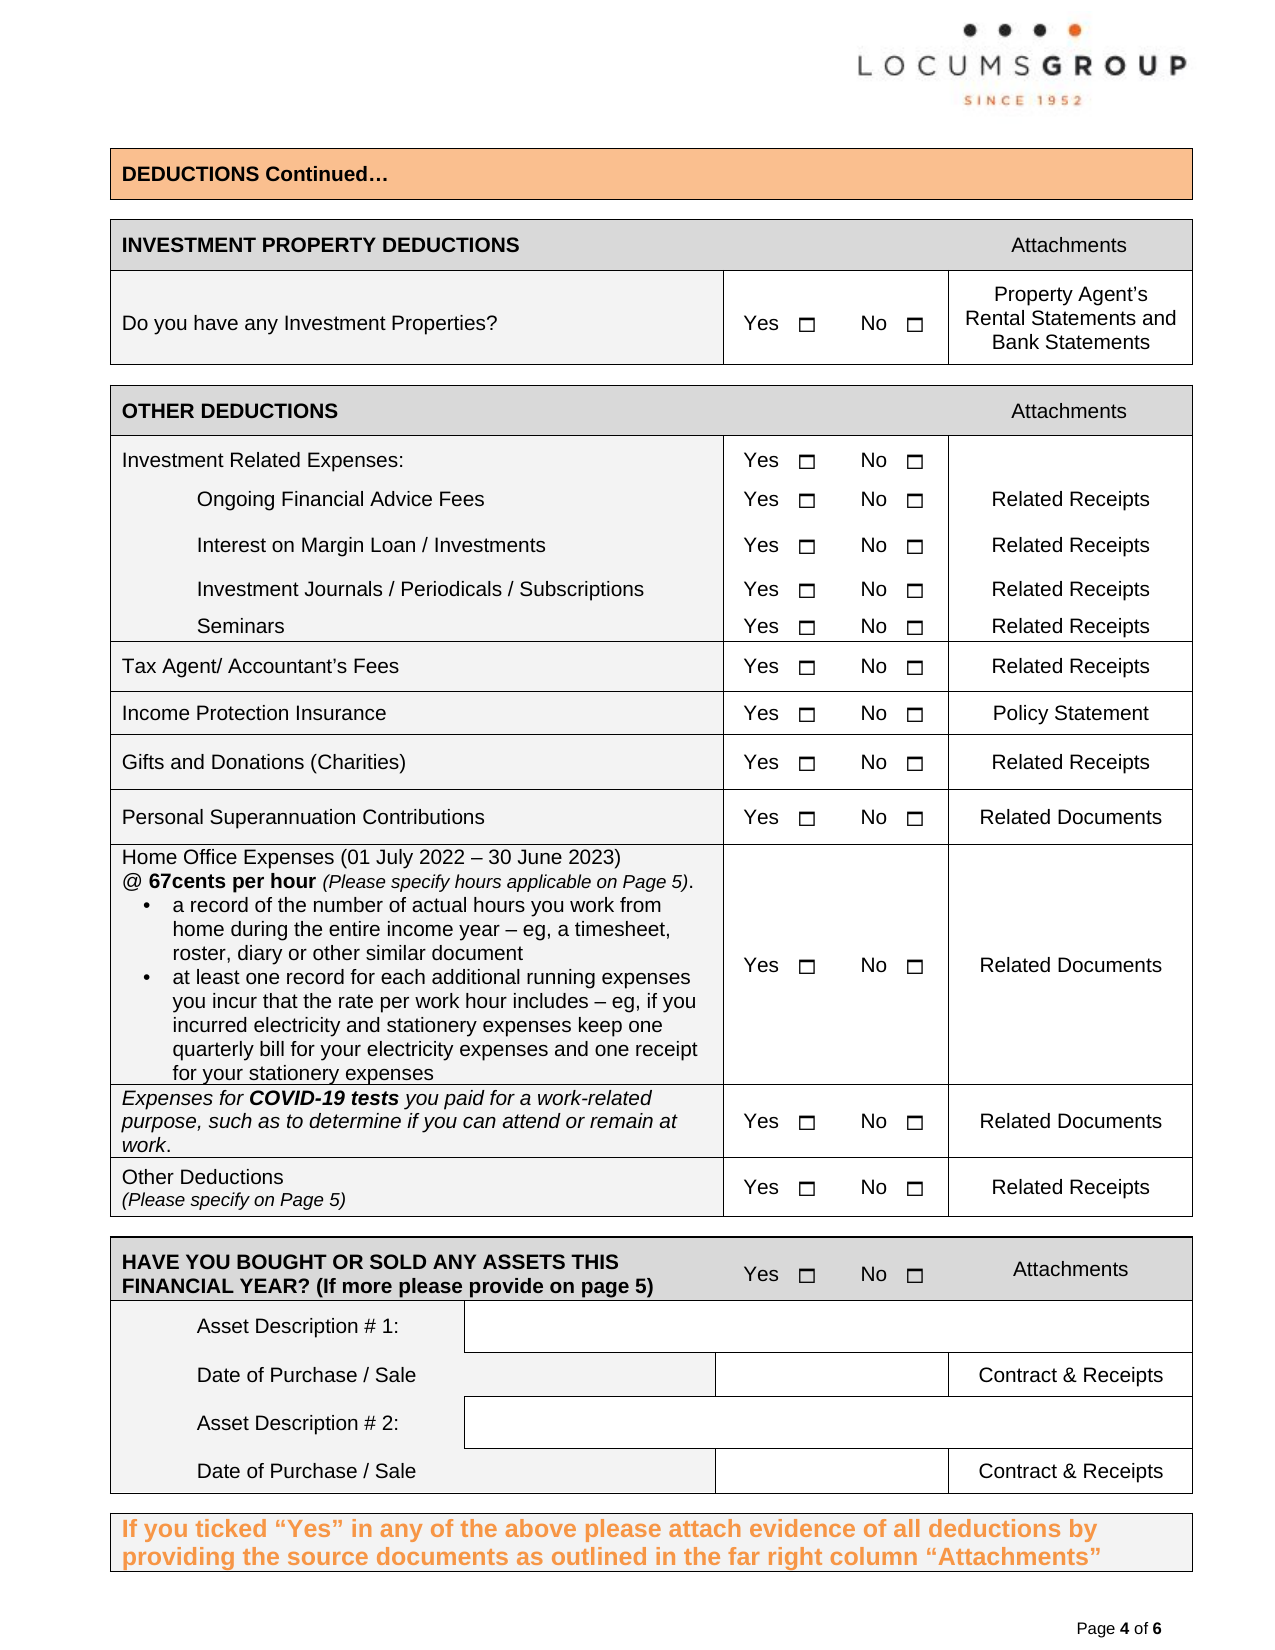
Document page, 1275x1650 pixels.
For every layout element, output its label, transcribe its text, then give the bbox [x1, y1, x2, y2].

table_cell Asset Description # 1: [111, 1301, 464, 1352]
table_cell Yes [724, 436, 836, 474]
table_cell No [836, 692, 948, 734]
table_header No [836, 1238, 949, 1300]
table_cell [465, 1301, 1192, 1352]
table_cell No [836, 845, 948, 1084]
table_cell Related Documents [949, 790, 1192, 844]
table_cell Yes [724, 1158, 836, 1216]
table_cell Tax Agent/ Accountant’s Fees [111, 642, 723, 691]
table_header INVESTMENT PROPERTY DEDUCTIONS Attachments [111, 220, 1192, 270]
table_cell Yes [724, 1085, 836, 1157]
table_cell Related Receipts [949, 642, 1192, 691]
table_cell Ongoing Financial Advice Fees [111, 474, 723, 523]
table_cell Yes [724, 271, 836, 364]
table_cell Related Receipts [949, 474, 1192, 523]
table_cell Personal Superannuation Contributions [111, 790, 723, 844]
table_cell Seminars [111, 611, 723, 641]
table_header HAVE YOU BOUGHT OR SOLD ANY ASSETS THIS FINANCIAL YEAR? (If more please provide on page 5) [111, 1238, 724, 1300]
table_cell Related Documents [949, 1085, 1192, 1157]
table_header DEDUCTIONS Continued… [111, 149, 1192, 199]
table_cell Yes [724, 845, 836, 1084]
table_cell No [836, 1085, 948, 1157]
table_cell No [836, 1158, 948, 1216]
table_cell Yes [724, 790, 836, 844]
table_cell Asset Description # 2: [111, 1396, 464, 1448]
table_header OTHER DEDUCTIONS Attachments [111, 386, 1192, 435]
table_cell Yes [724, 523, 836, 567]
table_cell No [836, 567, 948, 611]
table_header Attachments [949, 1238, 1192, 1300]
table_cell No [836, 642, 948, 691]
table_cell Date of Purchase / Sale [111, 1448, 715, 1492]
table_cell No [836, 735, 948, 789]
table_cell No [836, 523, 948, 567]
table_cell [716, 1449, 948, 1492]
table_cell Income Protection Insurance [111, 692, 723, 734]
table_cell Related Receipts [949, 611, 1192, 641]
table_cell Yes [724, 692, 836, 734]
table_cell [465, 1397, 1192, 1448]
table_cell Home Office Expenses (01 July 2022 – 30 June 2023) @ 67cents per hour (Please specify hours applicable on Page 5). • a record of the number of actual hours you work from home during the entire income year – eg, a timesheet, roster, diary or other similar document • at least one record for each additional running expenses you incur that the rate per work hour includes – eg, if you incurred electricity and stationery expenses keep one quarterly bill for your electricity expenses and one receipt for your stationery expenses [111, 845, 723, 1084]
table_cell Related Receipts [949, 567, 1192, 611]
table_cell Yes [724, 611, 836, 641]
table_cell Contract & Receipts [949, 1353, 1192, 1396]
table_cell Yes [724, 642, 836, 691]
table_cell Expenses for COVID-19 tests you paid for a work-related purpose, such as to determine if you can attend or remain at work. [111, 1085, 723, 1157]
table_cell Yes [724, 474, 836, 523]
table_cell Gifts and Donations (Charities) [111, 735, 723, 789]
table_cell Yes [724, 735, 836, 789]
table_cell [949, 436, 1192, 474]
table_cell Do you have any Investment Properties? [111, 271, 723, 364]
table_header Yes [724, 1238, 836, 1300]
table_cell No [836, 436, 948, 474]
picture [834, 11, 1207, 124]
table_cell Investment Related Expenses: [111, 436, 723, 474]
table_cell Related Receipts [949, 735, 1192, 789]
table_cell No [836, 271, 948, 364]
table_cell No [836, 611, 948, 641]
table_cell Date of Purchase / Sale [111, 1352, 715, 1396]
table_cell Policy Statement [949, 692, 1192, 734]
table_cell Property Agent’s Rental Statements and Bank Statements [949, 271, 1192, 364]
table_cell Related Receipts [949, 1158, 1192, 1216]
table_cell [716, 1353, 948, 1396]
table_cell Contract & Receipts [949, 1449, 1192, 1492]
table_cell Interest on Margin Loan / Investments [111, 523, 723, 567]
table_cell Related Receipts [949, 523, 1192, 567]
table_cell No [836, 790, 948, 844]
table_cell Other Deductions (Please specify on Page 5) [111, 1158, 723, 1216]
table_cell No [836, 474, 948, 523]
table_cell Investment Journals / Periodicals / Subscriptions [111, 567, 723, 611]
table_cell Related Documents [949, 845, 1192, 1084]
table_cell Yes [724, 567, 836, 611]
table_header If you ticked “Yes” in any of the above please attach evidence of all deductions by providing the source documents as outlined in the far right column “Attachments” [111, 1514, 1192, 1571]
